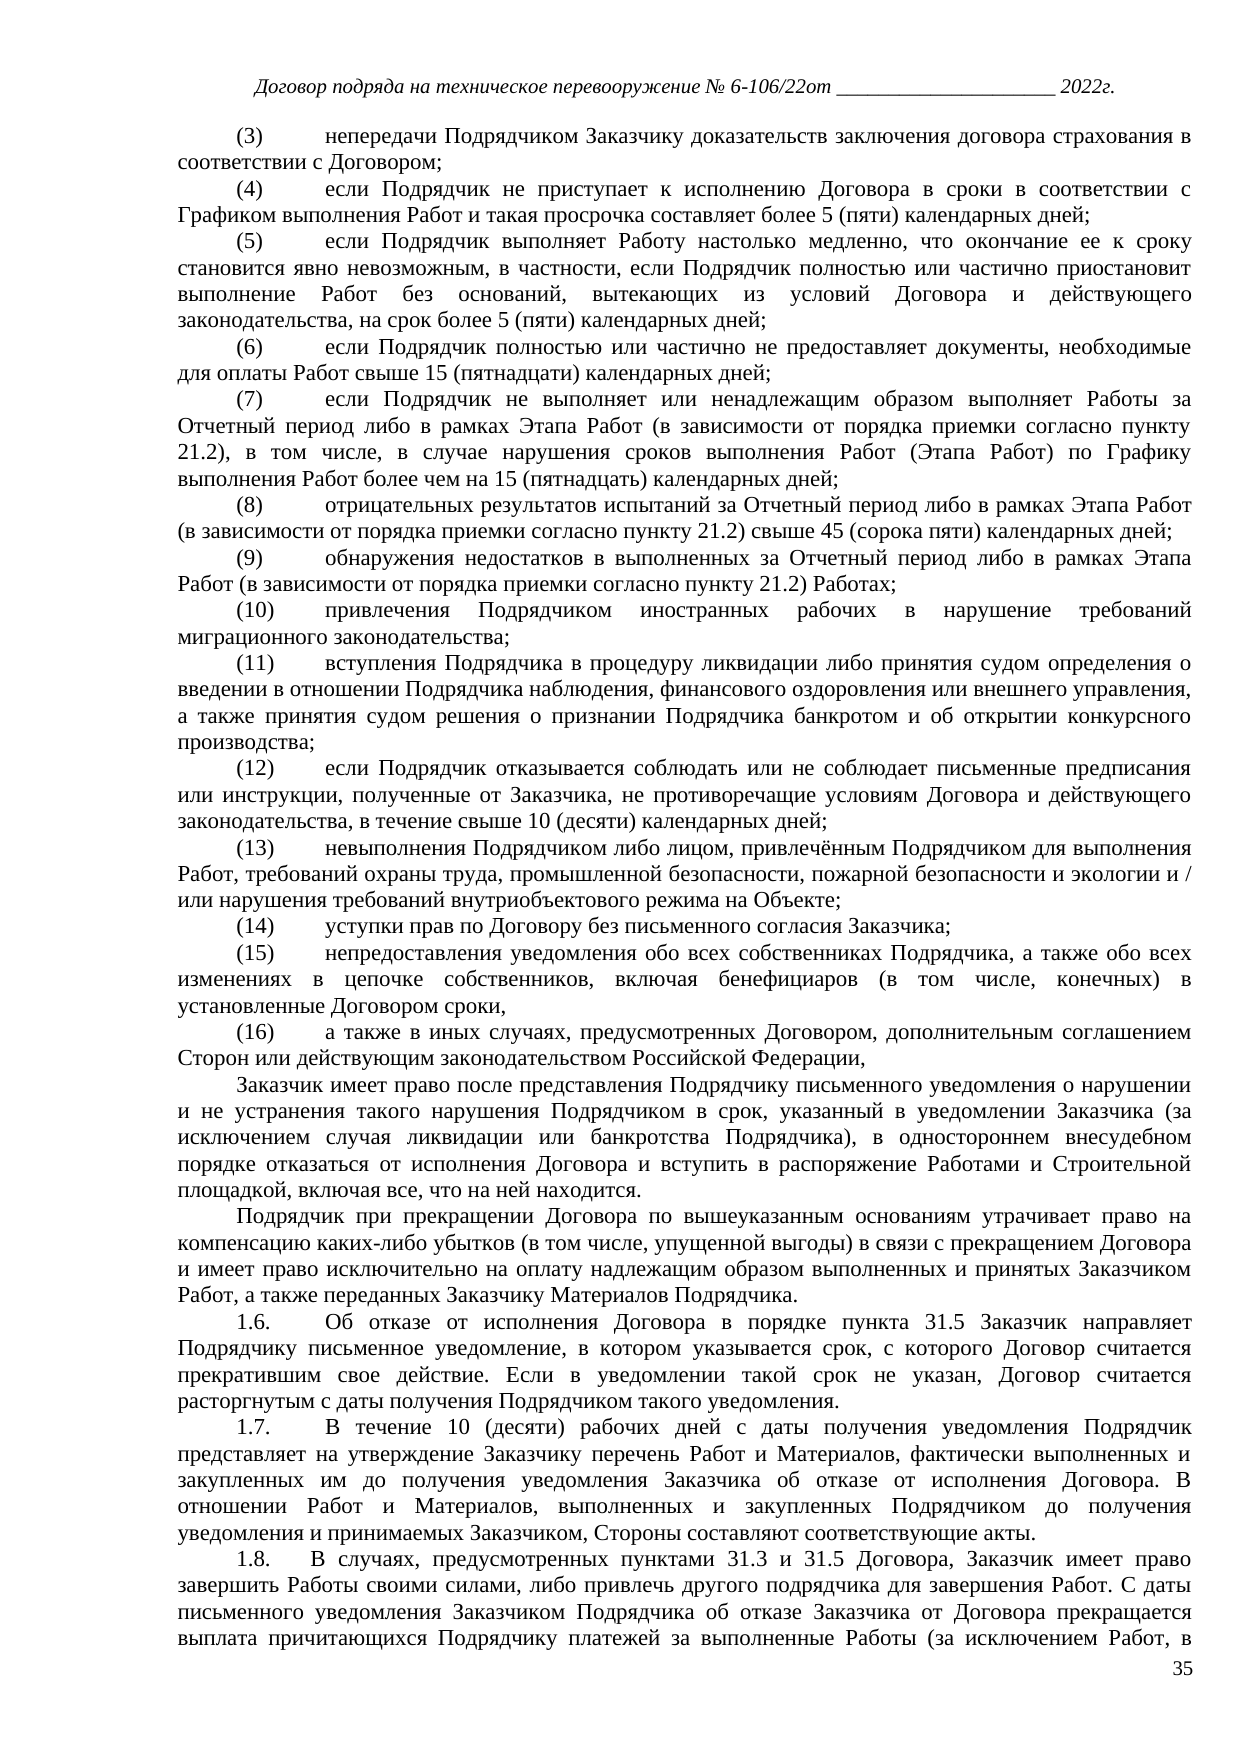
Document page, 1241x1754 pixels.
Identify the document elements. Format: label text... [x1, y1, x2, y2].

list Подрядчик при прекращении Договора по вышеуказанным основаниям утрачивает право на компенсацию каких-либо убытков (в том числе, упущенной выгоды) в связи с прекращением Договора и имеет право исключительно на оплату надлежащим образом выполненных и принятых Заказчиком Работ, а также переданных Заказчику Материалов Подрядчика. [177, 1202, 1193, 1308]
text В течение 10 (десяти) рабочих дней с даты получения уведомления Подрядчик представляет на утверждение Заказчику перечень Работ и Материалов, фактически выполненных и закупленных им до получения уведомления Заказчика об отказе от исполнения Договора. В отношении Работ и Материалов, выполненных и закупленных Подрядчиком до получения уведомления и принимаемых Заказчиком, Стороны составляют соответствующие акты. [177, 1413, 1193, 1545]
text Об отказе от исполнения Договора в порядке пункта 31.5 Заказчик направляет Подрядчику письменное уведомление, в котором указывается срок, с которого Договор считается прекратившим свое действие. Если в уведомлении такой срок не указан, Договор считается расторгнутым с даты получения Подрядчиком такого уведомления. [177, 1308, 1193, 1413]
text привлечения Подрядчиком иностранных рабочих в нарушение требований миграционного законодательства; [177, 596, 1193, 649]
text отрицательных результатов испытаний за Отчетный период либо в рамках Этапа Работ (в зависимости от порядка приемки согласно пункту 21.2) свыше 45 (сорока пяти) календарных дней; [177, 491, 1193, 544]
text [177, 1545, 1193, 1651]
text если Подрядчик не выполняет или ненадлежащим образом выполняет Работы за Отчетный период либо в рамках Этапа Работ (в зависимости от порядка приемки согласно пункту 21.2), в том числе, в случае нарушения сроков выполнения Работ (Этапа Работ) по Графику выполнения Работ более чем на 15 (пятнадцать) календарных дней; [177, 386, 1193, 491]
text непередачи Подрядчиком Заказчику доказательств заключения договора страхования в соответствии с Договором; [177, 122, 1193, 175]
list Заказчик имеет право после представления Подрядчику письменного уведомления о нарушении и не устранения такого нарушения Подрядчиком в срок, указанный в уведомлении Заказчика (за исключением случая ликвидации или банкротства Подрядчика), в одностороннем внесудебном порядке отказаться от исполнения Договора и вступить в распоряжение Работами и Строительной площадкой, включая все, что на ней находится. [177, 1071, 1193, 1202]
text уступки прав по Договору без письменного согласия Заказчика; [177, 913, 1193, 939]
text а также в иных случаях, предусмотренных Договором, дополнительным соглашением Сторон или действующим законодательством Российской Федерации, [177, 1018, 1193, 1071]
text если Подрядчик выполняет Работу настолько медленно, что окончание ее к сроку становится явно невозможным, в частности, если Подрядчик полностью или частично приостановит выполнение Работ без оснований, вытекающих из условий Договора и действующего законодательства, на срок более 5 (пяти) календарных дней; [177, 227, 1193, 333]
text если Подрядчик отказывается соблюдать или не соблюдает письменные предписания или инструкции, полученные от Заказчика, не противоречащие условиям Договора и действующего законодательства, в течение свыше 10 (десяти) календарных дней; [177, 754, 1193, 833]
text если Подрядчик полностью или частично не предоставляет документы, необходимые для оплаты Работ свыше 15 (пятнадцати) календарных дней; [177, 333, 1193, 386]
text если Подрядчик не приступает к исполнению Договора в сроки в соответствии с Графиком выполнения Работ и такая просрочка составляет более 5 (пяти) календарных дней; [177, 175, 1193, 227]
text непредоставления уведомления обо всех собственниках Подрядчика, а также обо всех изменениях в цепочке собственников, включая бенефициаров (в том числе, конечных) в установленные Договором сроки, [177, 939, 1193, 1018]
text невыполнения Подрядчиком либо лицом, привлечённым Подрядчиком для выполнения Работ, требований охраны труда, промышленной безопасности, пожарной безопасности и экологии и / или нарушения требований внутриобъектового режима на Объекте; [177, 833, 1193, 913]
text вступления Подрядчика в процедуру ликвидации либо принятия судом определения о введении в отношении Подрядчика наблюдения, финансового оздоровления или внешнего управления, а также принятия судом решения о признании Подрядчика банкротом и об открытии конкурсного производства; [177, 649, 1193, 754]
text обнаружения недостатков в выполненных за Отчетный период либо в рамках Этапа Работ (в зависимости от порядка приемки согласно пункту 21.2) Работах; [177, 544, 1193, 596]
